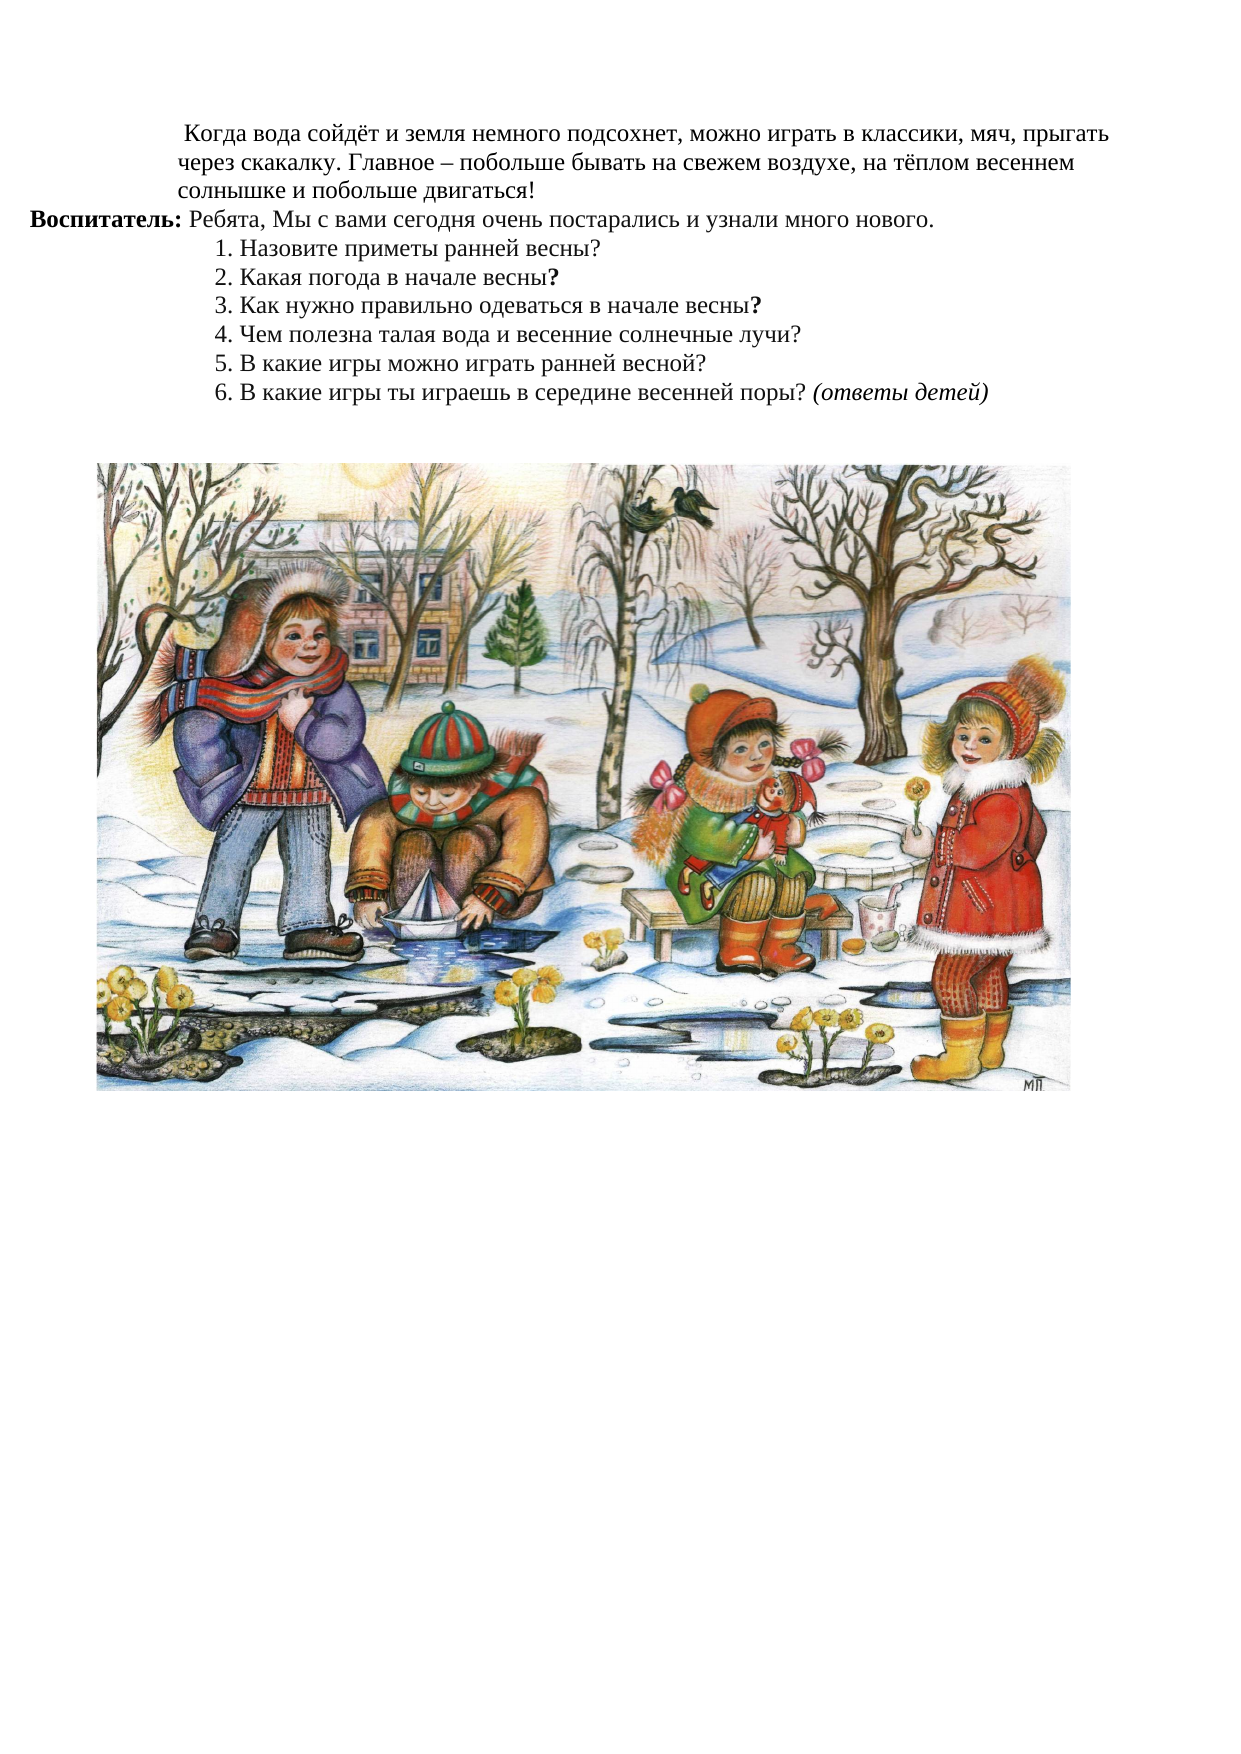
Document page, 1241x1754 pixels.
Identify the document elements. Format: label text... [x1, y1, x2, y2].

text Когда вода сойдёт и земля немного подсохнет, можно играть в классики, мяч, прыгать через скакалку. Главное – побольше бывать на свежем воздухе, на тёплом весеннем солнышке и побольше двигаться! [177, 118, 1152, 204]
text 5. В какие игры можно играть ранней весной? [177, 348, 1152, 377]
text 6. В какие игры ты играешь в середине весенней поры? (ответы детей) [177, 377, 1152, 406]
text 4. Чем полезна талая вода и весенние солнечные лучи? [177, 319, 1152, 348]
text Воспитатель: Ребята, Мы с вами сегодня очень постарались и узнали много нового. [29, 204, 1152, 233]
text 1. Назовите приметы ранней весны? [177, 233, 1152, 262]
picture [96, 463, 1071, 1091]
text 3. Как нужно правильно одеваться в начале весны? [177, 291, 1152, 319]
text 2. Какая погода в начале весны? [177, 262, 1152, 291]
